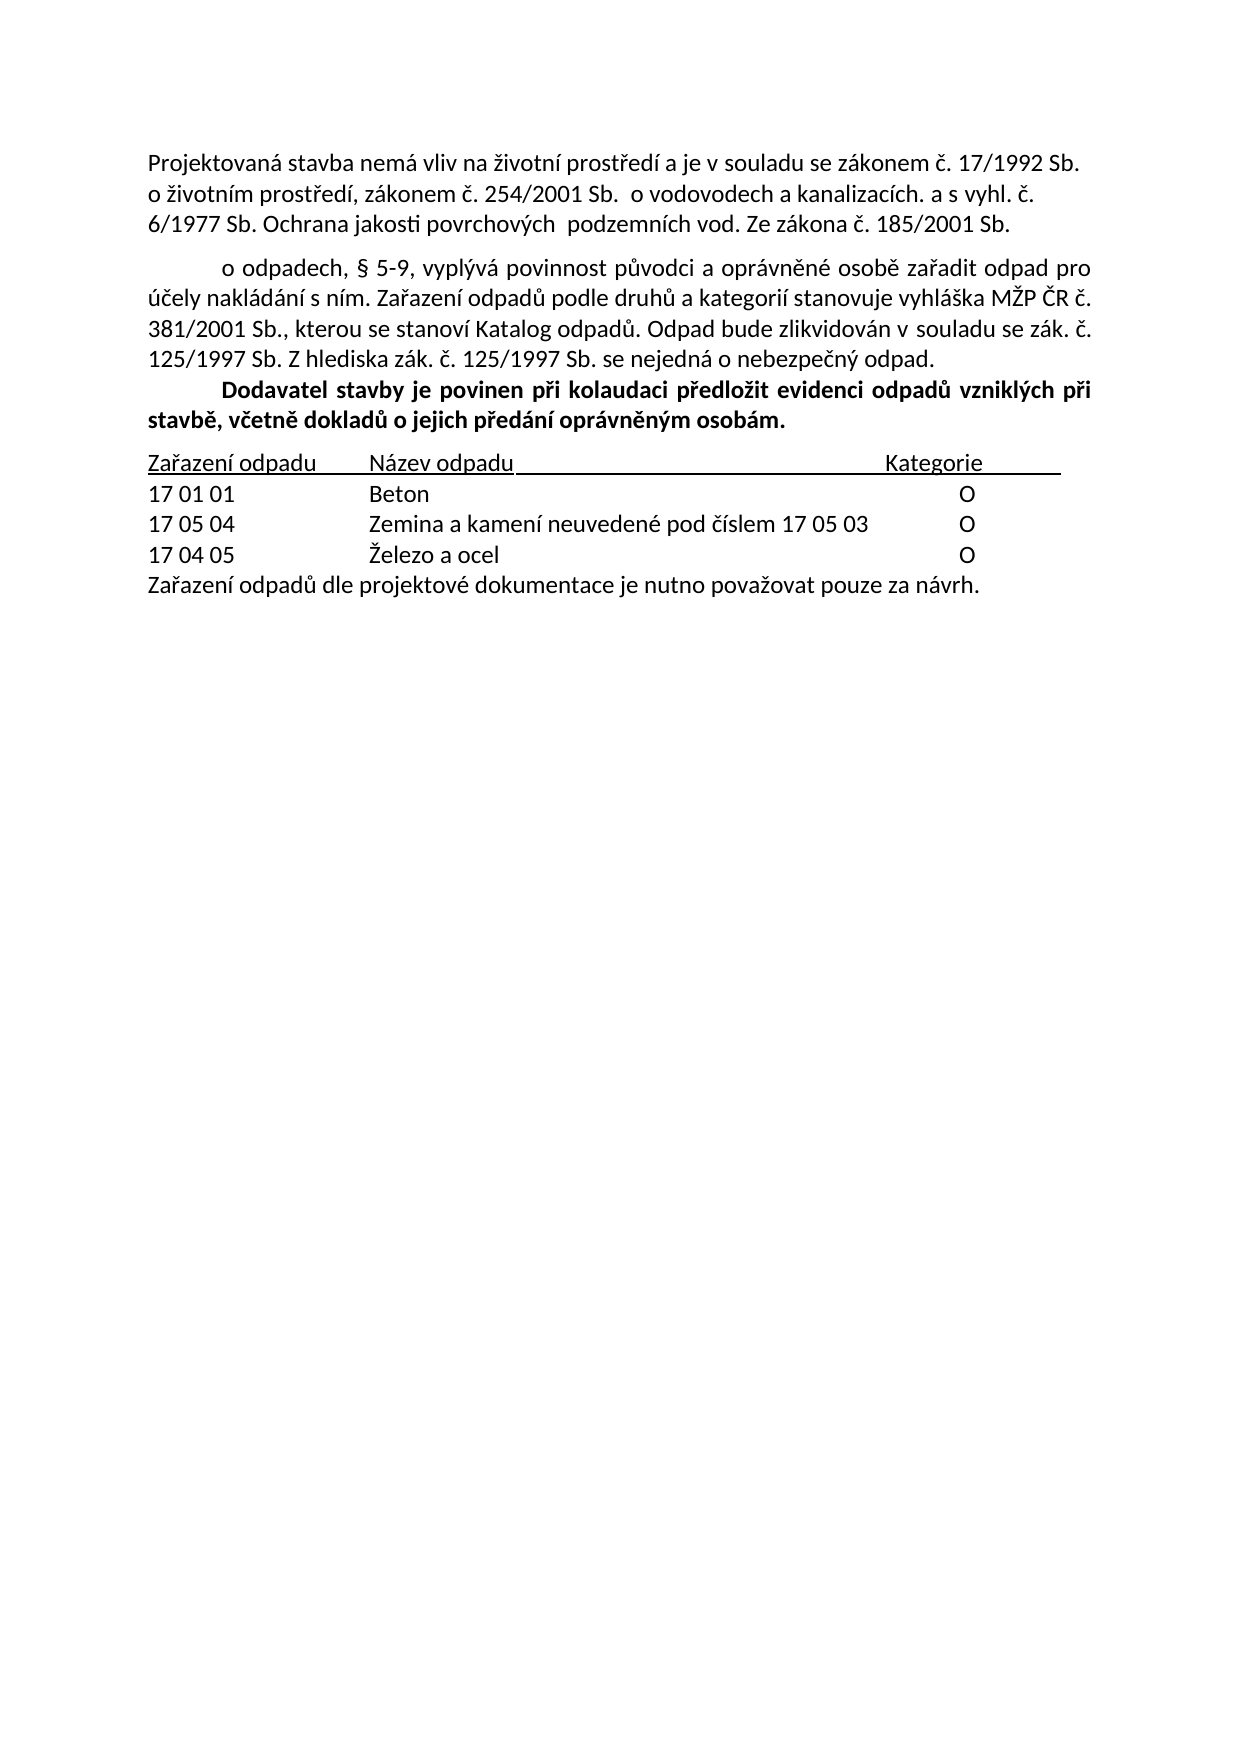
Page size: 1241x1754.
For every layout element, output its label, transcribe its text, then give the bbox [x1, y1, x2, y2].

text 17 05 04 Zemina a kamení neuvedené pod číslem 17 05 03 O [148, 508, 1093, 539]
text 17 01 01 Beton O [148, 478, 1093, 508]
text o odpadech, § 5-9, vyplývá povinnost původci a oprávněné osobě zařadit odpad pro účely nakládání s ním. Zařazení odpadů podle druhů a kategorií stanovuje vyhláška MŽP ČR č. 381/2001 Sb., kterou se stanoví Katalog odpadů. Odpad bude zlikvidován v souladu se zák. č. 125/1997 Sb. Z hlediska zák. č. 125/1997 Sb. se nejedná o nebezpečný odpad. [148, 252, 1093, 374]
text Zařazení odpadu Název odpadu Kategorie [148, 447, 1093, 478]
text Projektovaná stavba nemá vliv na životní prostředí a je v souladu se zákonem č. 17/1992 Sb. o životním prostředí, zákonem č. 254/2001 Sb. o vodovodech a kanalizacích. a s vyhl. č. 6/1977 Sb. Ochrana jakosti povrchových podzemních vod. Ze zákona č. 185/2001 Sb. [148, 148, 1093, 239]
text Zařazení odpadů dle projektové dokumentace je nutno považovat pouze za návrh. [148, 569, 1093, 600]
text 17 04 05 Železo a ocel O [148, 539, 1093, 569]
text Dodavatel stavby je povinen při kolaudaci předložit evidenci odpadů vzniklých při stavbě, včetně dokladů o jejich předání oprávněným osobám. [148, 374, 1093, 435]
